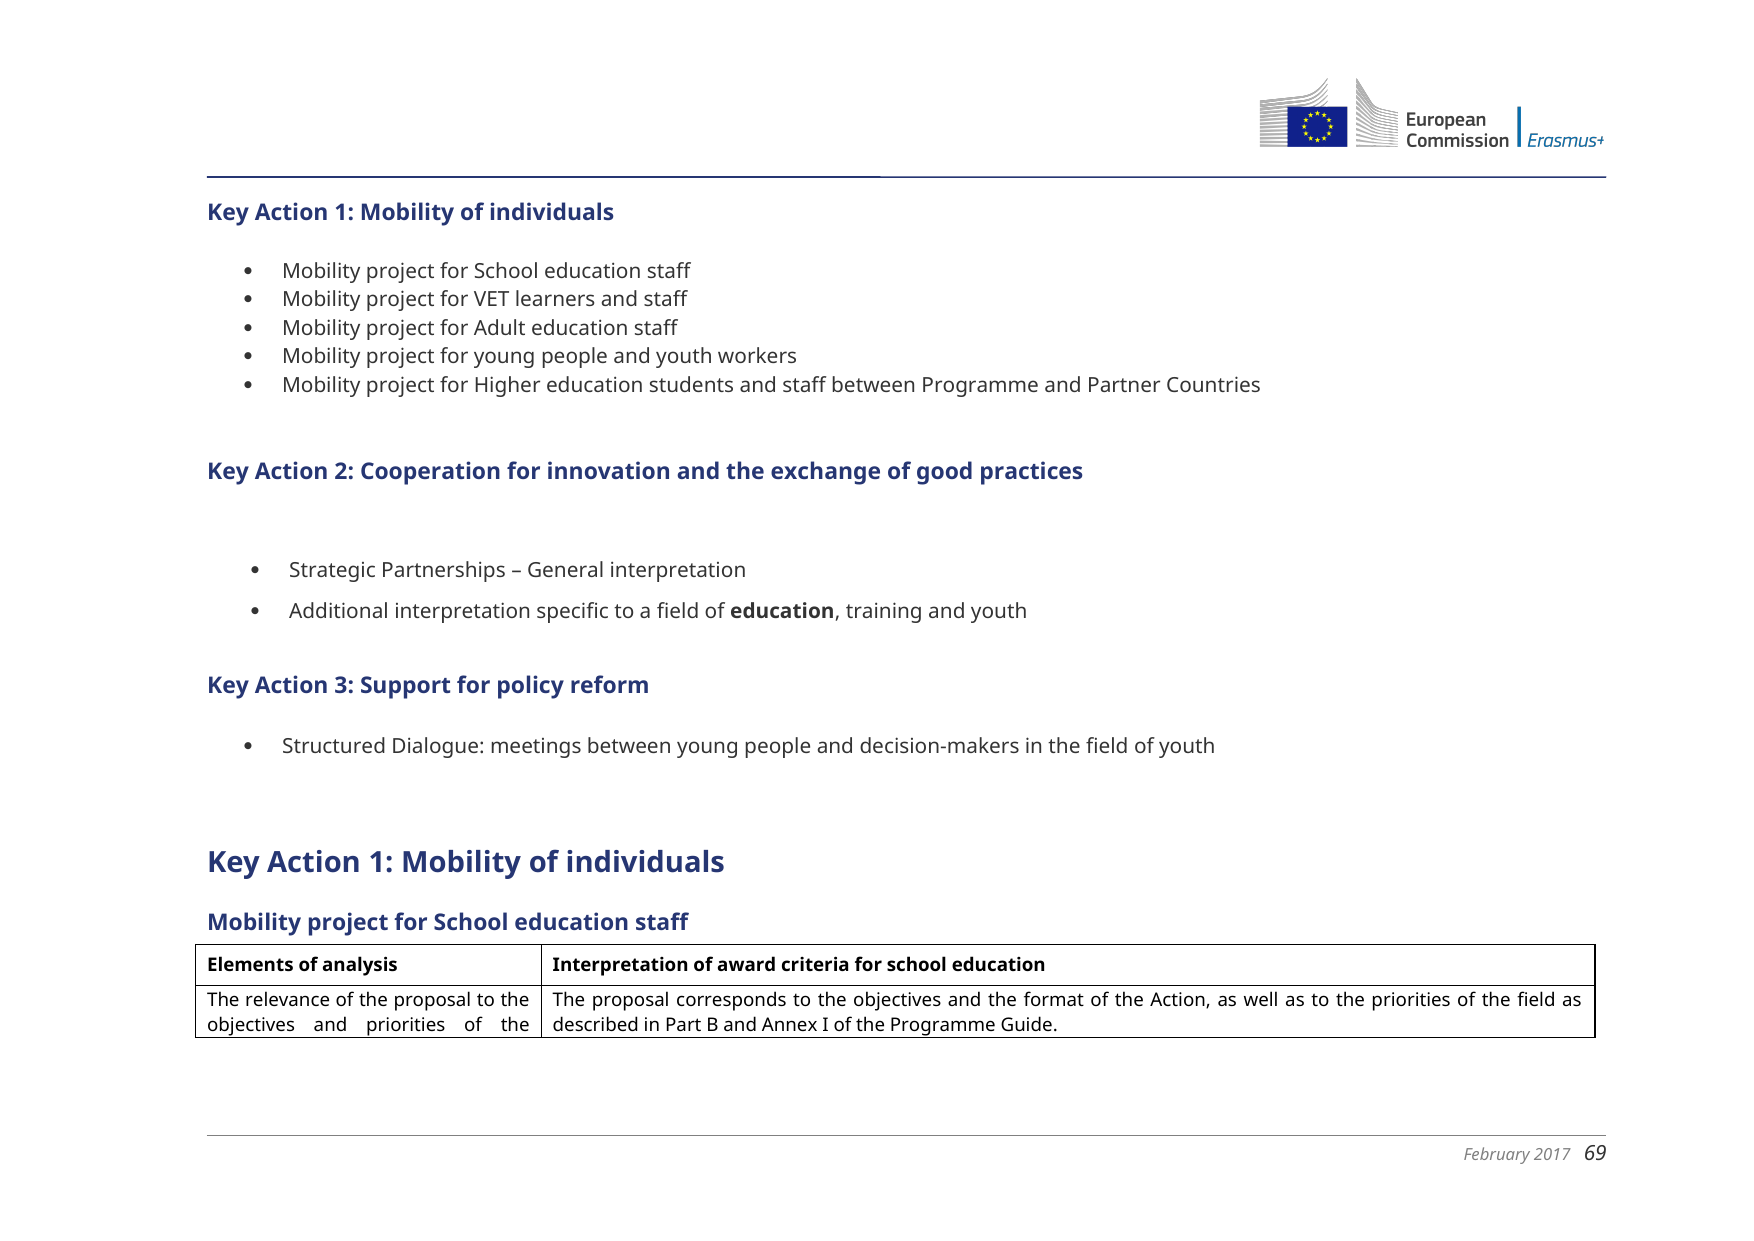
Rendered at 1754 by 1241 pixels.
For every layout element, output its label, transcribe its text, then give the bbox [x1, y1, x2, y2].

table_header Interpretation of award criteria for school education [542, 945, 1594, 985]
list Mobility project for young people and youth workers [244, 341, 1606, 370]
list Strategic Partnerships – General interpretation [251, 556, 1606, 584]
list Mobility project for Adult education staff [244, 313, 1606, 341]
table_header Elements of analysis [196, 945, 541, 985]
list Additional interpretation specific to a field of education, training and youth [251, 597, 1606, 625]
list Mobility project for Higher education students and staff between Programme and Partner Countries [244, 370, 1606, 398]
table_cell The relevance of the proposal to the objectives and priorities of the Action [196, 986, 541, 1037]
text Key Action 2: Cooperation for innovation and the exchange of good practices [207, 455, 1606, 486]
picture [1259, 78, 1603, 151]
subtitle Mobility project for School education staff [207, 906, 1606, 937]
text Key Action 3: Support for policy reform [207, 669, 1606, 700]
subtitle Key Action 1: Mobility of individuals [207, 842, 1606, 881]
text Key Action 1: Mobility of individuals [207, 196, 1606, 227]
list Mobility project for VET learners and staff [244, 284, 1606, 313]
list Mobility project for School education staff [244, 256, 1606, 284]
list Structured Dialogue: meetings between young people and decision-makers in the field of youth [244, 731, 1606, 760]
